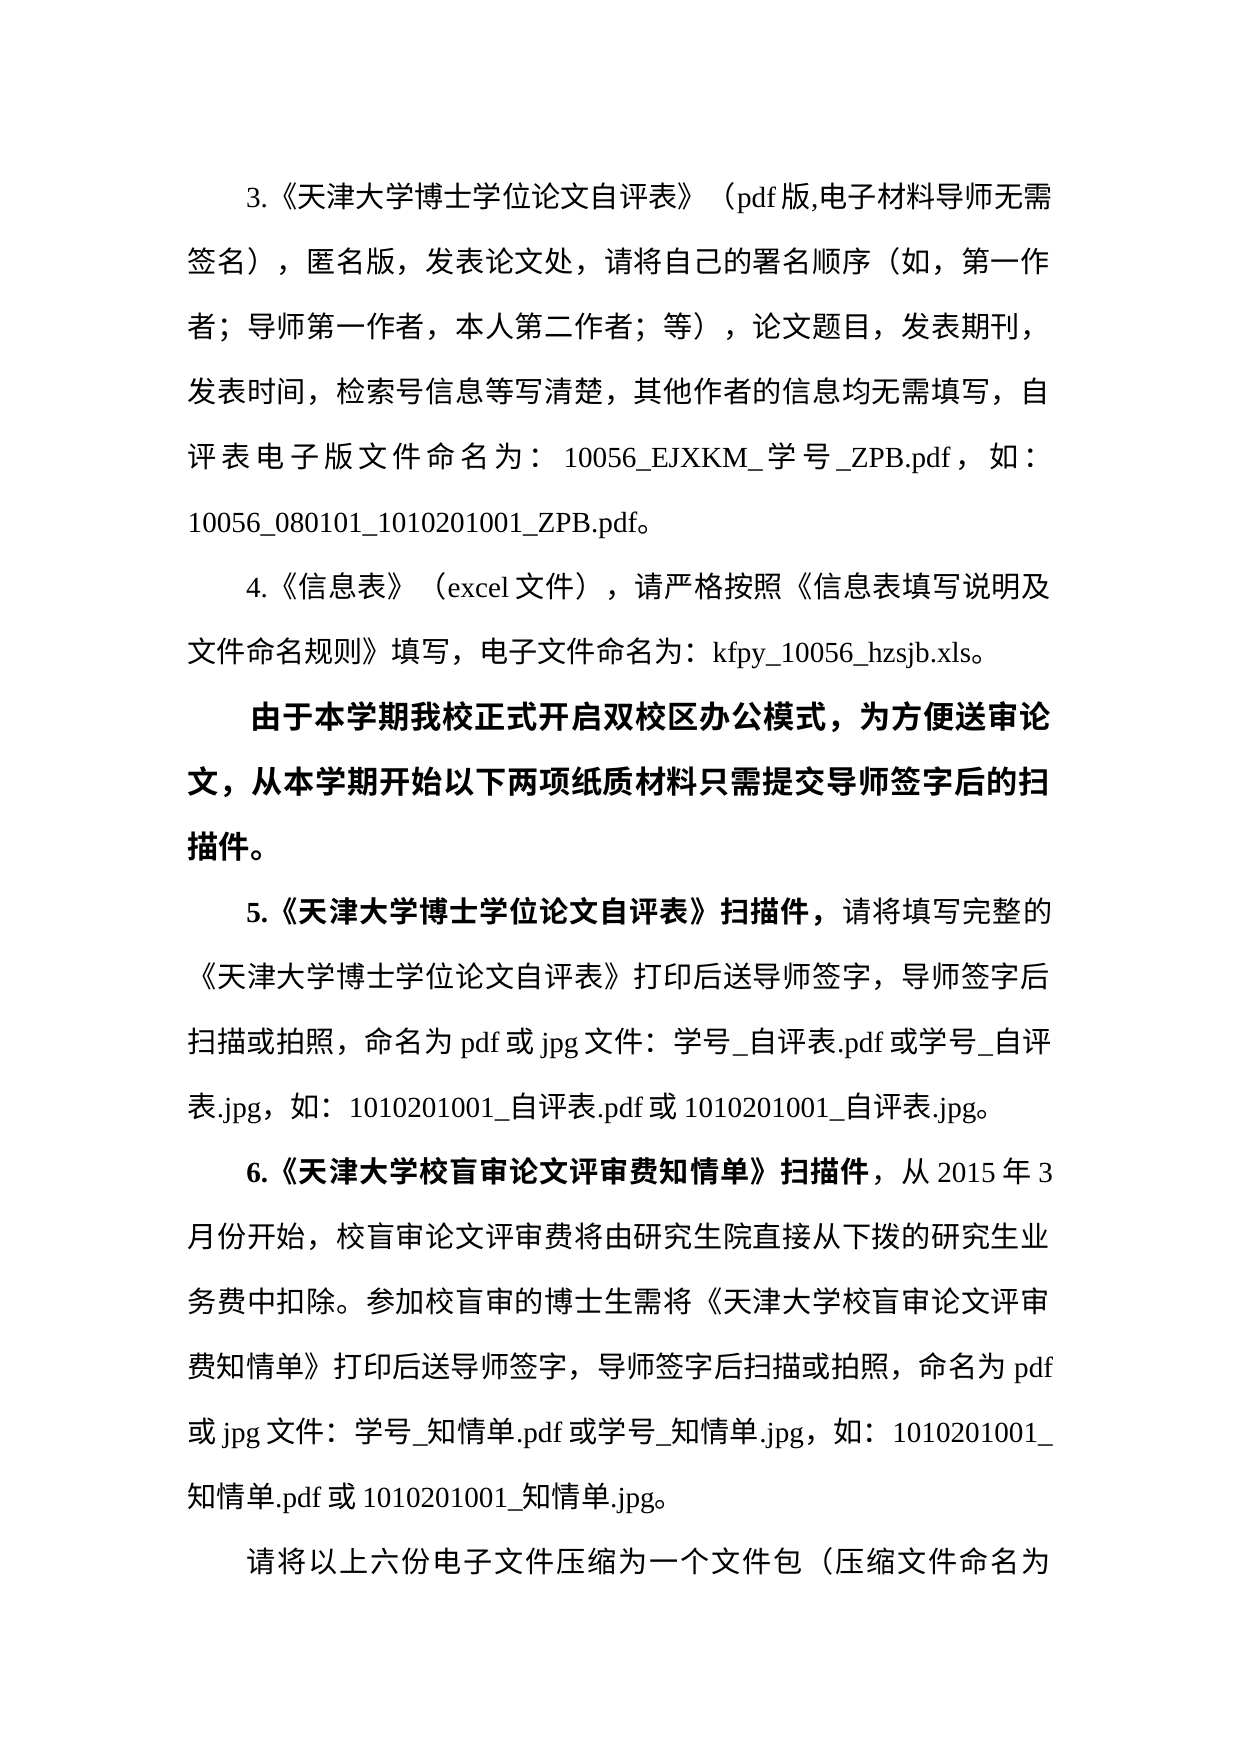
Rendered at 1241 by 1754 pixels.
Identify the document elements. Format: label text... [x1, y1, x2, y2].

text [187, 1527, 1053, 1592]
text 6.《天津大学校盲审论文评审费知情单》扫描件，从2015年3月份开始，校盲审论文评审费将由研究生院直接从下拨的研究生业务费中扣除。参加校盲审的博士生需将《天津大学校盲审论文评审费知情单》打印后送导师签字，导师签字后扫描或拍照，命名为pdf或jpg文件：学号_知情单.pdf或学号_知情单.jpg，如：1010201001_知情单.pdf或1010201001_知情单.jpg。 [187, 1137, 1053, 1527]
text 5.《天津大学博士学位论文自评表》扫描件，请将填写完整的《天津大学博士学位论文自评表》打印后送导师签字，导师签字后扫描或拍照，命名为pdf或jpg文件：学号_自评表.pdf或学号_自评表.jpg，如：1010201001_自评表.pdf或1010201001_自评表.jpg。 [187, 877, 1053, 1137]
text 3.《天津大学博士学位论文自评表》（pdf版,电子材料导师无需签名），匿名版，发表论文处，请将自己的署名顺序（如，第一作者；导师第一作者，本人第二作者；等），论文题目，发表期刊，发表时间，检索号信息等写清楚，其他作者的信息均无需填写，自评表电子版文件命名为：10056_EJXKM_学号_ZPB.pdf，如：10056_080101_1010201001_ZPB.pdf。 [187, 162, 1053, 552]
text 4.《信息表》（excel文件），请严格按照《信息表填写说明及文件命名规则》填写，电子文件命名为：kfpy_10056_hzsjb.xls。 [187, 552, 1053, 682]
text 由于本学期我校正式开启双校区办公模式，为方便送审论文，从本学期开始以下两项纸质材料只需提交导师签字后的扫描件。 [187, 682, 1053, 877]
